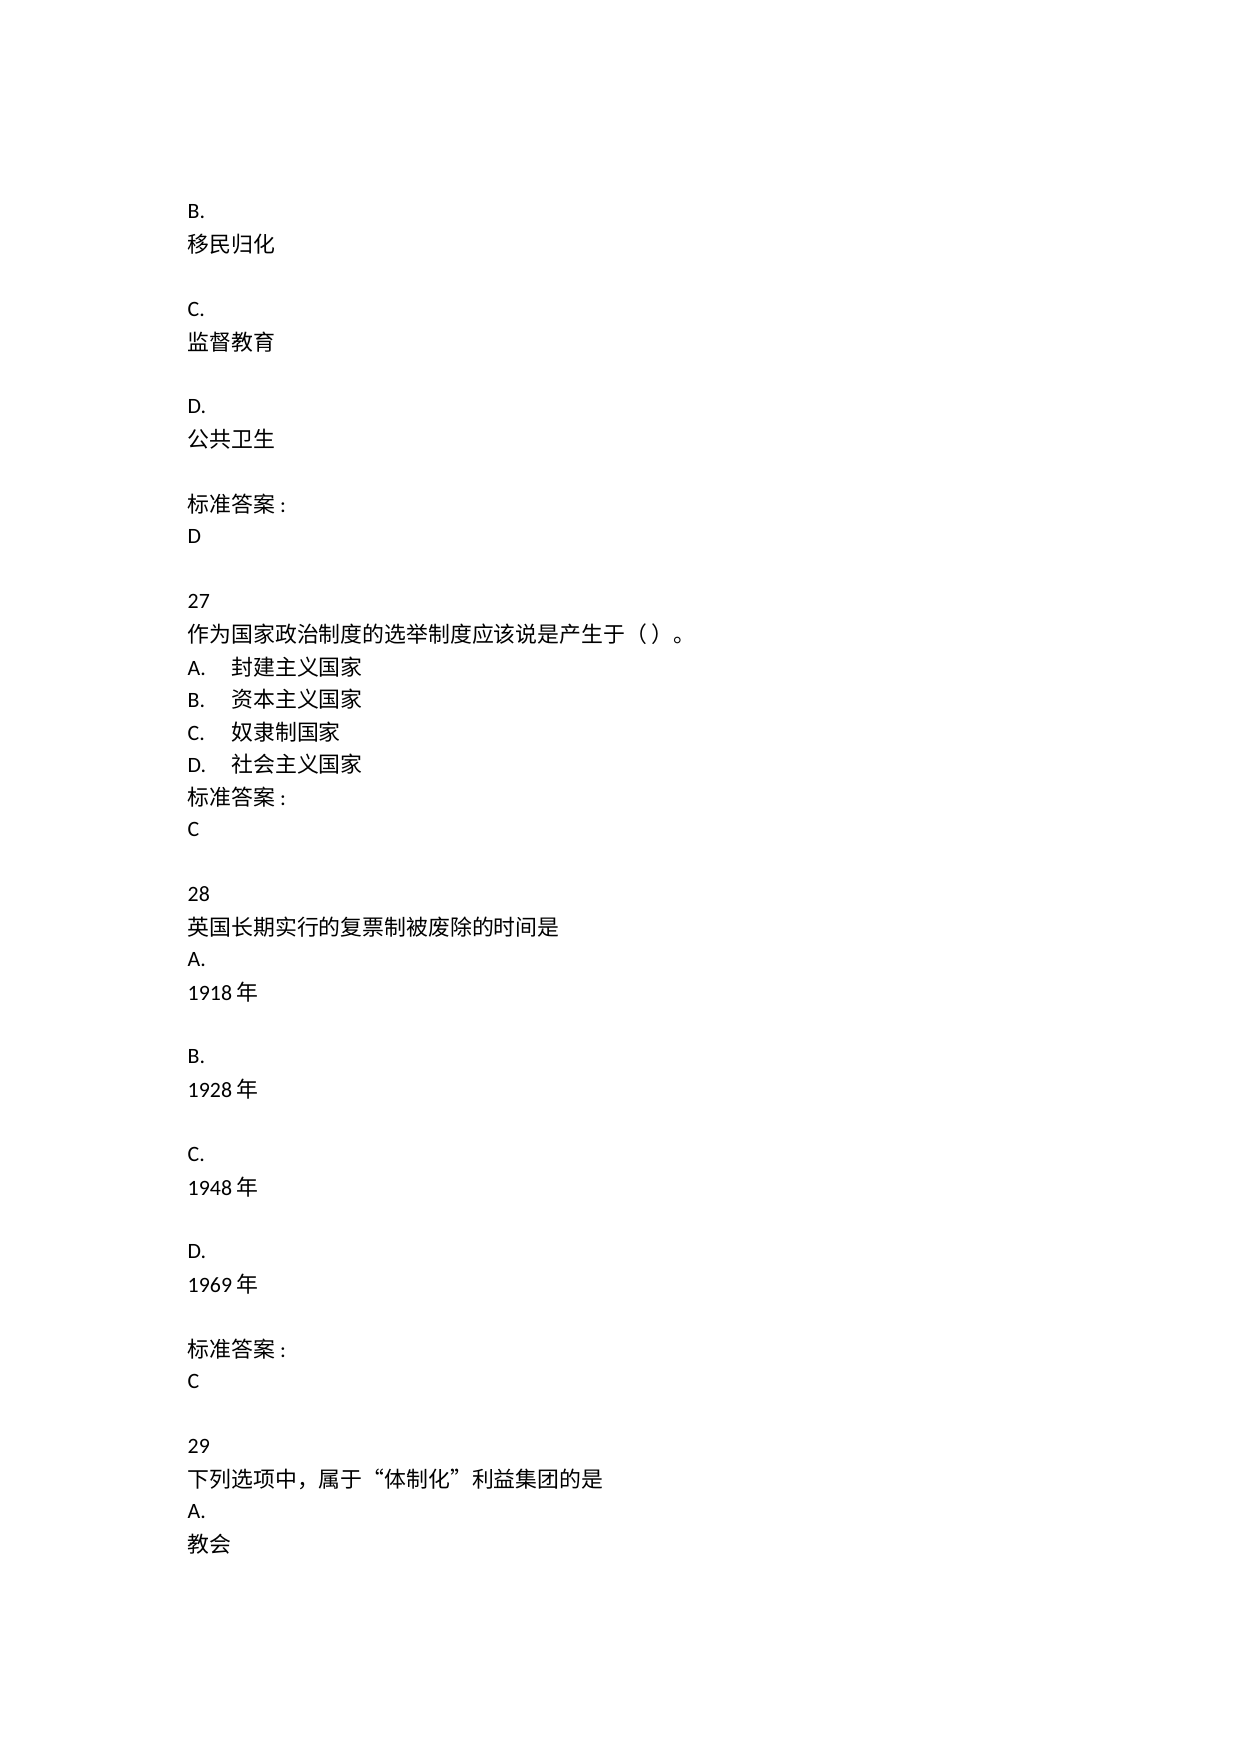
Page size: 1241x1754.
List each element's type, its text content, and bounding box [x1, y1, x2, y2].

text B. [187, 1039, 1053, 1072]
text 标准答案 : [187, 779, 1053, 812]
text 英国长期实行的复票制被废除的时间是 [187, 909, 1053, 942]
text 监督教育 [187, 324, 1053, 357]
text A. [187, 942, 1053, 974]
text D. [187, 1234, 1053, 1267]
text C. [187, 292, 1053, 324]
text D. 社会主义国家 [187, 747, 1053, 779]
text 下列选项中，属于“体制化”利益集团的是 [187, 1462, 1053, 1494]
text 1928年 [187, 1072, 1053, 1104]
text 移民归化 [187, 227, 1053, 259]
text A. 封建主义国家 [187, 649, 1053, 682]
text A. [187, 1494, 1053, 1527]
text 1969年 [187, 1267, 1053, 1299]
text 公共卫生 [187, 422, 1053, 454]
text C [187, 1364, 1053, 1397]
text 28 [187, 877, 1053, 909]
text 27 [187, 584, 1053, 617]
text 1918年 [187, 974, 1053, 1007]
text C. [187, 1137, 1053, 1169]
text 教会 [187, 1527, 1053, 1559]
text 29 [187, 1429, 1053, 1462]
text B. 资本主义国家 [187, 682, 1053, 714]
text D [187, 519, 1053, 552]
text 1948年 [187, 1169, 1053, 1202]
text C. 奴隶制国家 [187, 714, 1053, 747]
text 作为国家政治制度的选举制度应该说是产生于（ ）。 [187, 617, 1053, 649]
text D. [187, 389, 1053, 422]
text 标准答案 : [187, 1332, 1053, 1364]
text C [187, 812, 1053, 844]
text 标准答案 : [187, 487, 1053, 519]
text B. [187, 194, 1053, 227]
